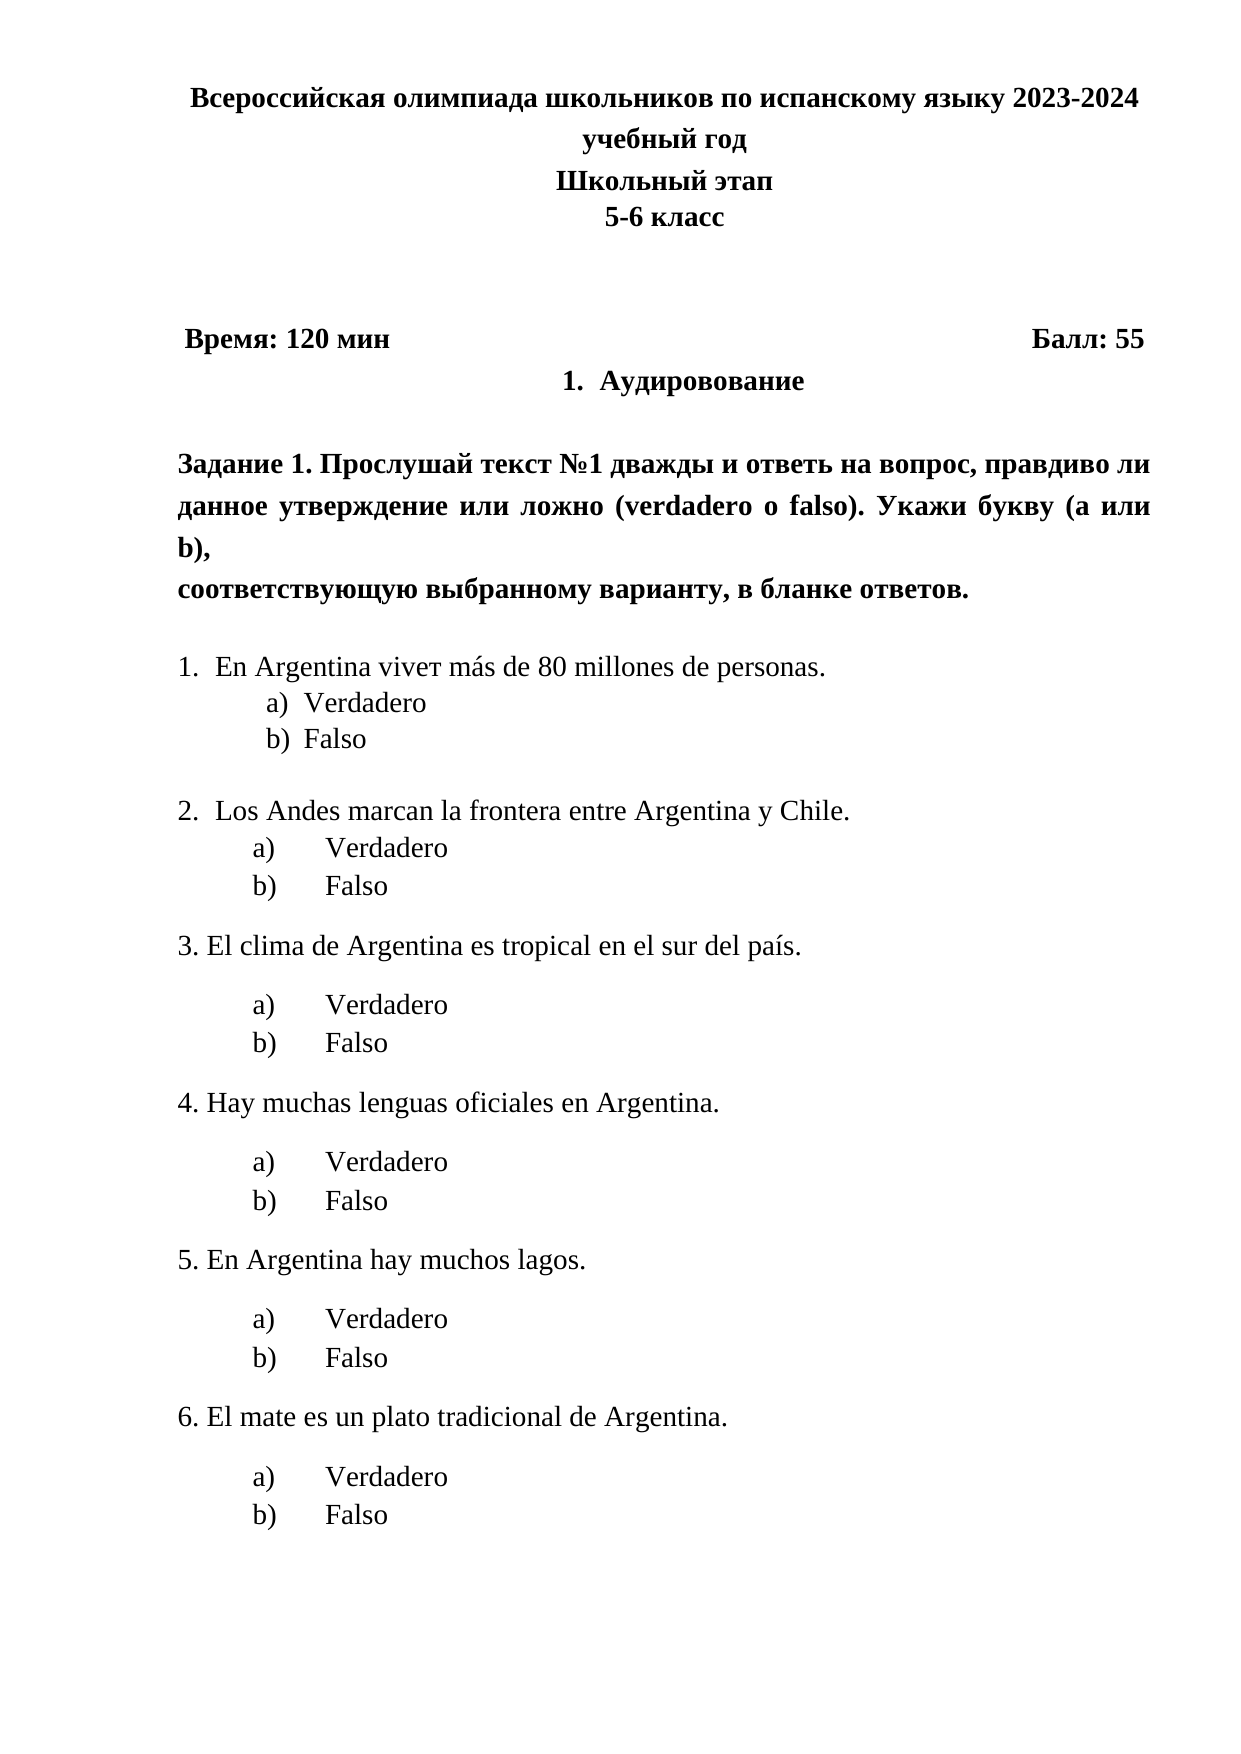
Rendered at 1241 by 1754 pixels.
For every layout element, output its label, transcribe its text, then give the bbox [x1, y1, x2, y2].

text 4. Hay muchas lenguas oficiales en Argentina. [177, 1085, 1152, 1118]
list a) Verdadero [252, 987, 1152, 1021]
list b) Falso [252, 1183, 1152, 1216]
list a) Verdadero [252, 1144, 1152, 1178]
text 3. El clima de Argentina es tropical en el sur del país. [177, 928, 1152, 961]
list Verdadero [266, 685, 1152, 719]
list a) Verdadero [252, 1302, 1152, 1335]
text соответствующую выбранному варианту, в бланке ответов. [177, 566, 1152, 607]
list Los Andes marcan la frontera entre Argentina y Chile. [177, 793, 1152, 827]
list b) Falso [252, 1026, 1152, 1059]
text Задание 1. Прослушай текст №1 дважды и ответь на вопрос, правдиво ли данное утверждение или ложно (verdadero o falso). Укажи букву (а или b), [177, 441, 1152, 566]
list Falso [266, 721, 1152, 755]
list a) Verdadero [252, 830, 1152, 863]
list b) Falso [252, 1340, 1152, 1374]
text Время: 120 мин Балл: 55 [177, 316, 1152, 357]
list En Argentina viveт más de 80 millones de personas. [177, 649, 1152, 682]
text 6. El mate es un plato tradicional de Argentina. [177, 1399, 1152, 1433]
list a) Verdadero [252, 1459, 1152, 1492]
list b) Falso [252, 1497, 1152, 1531]
list Аудировование [215, 357, 1152, 399]
text 5. En Argentina hay muchos lagos. [177, 1242, 1152, 1276]
list b) Falso [252, 868, 1152, 902]
